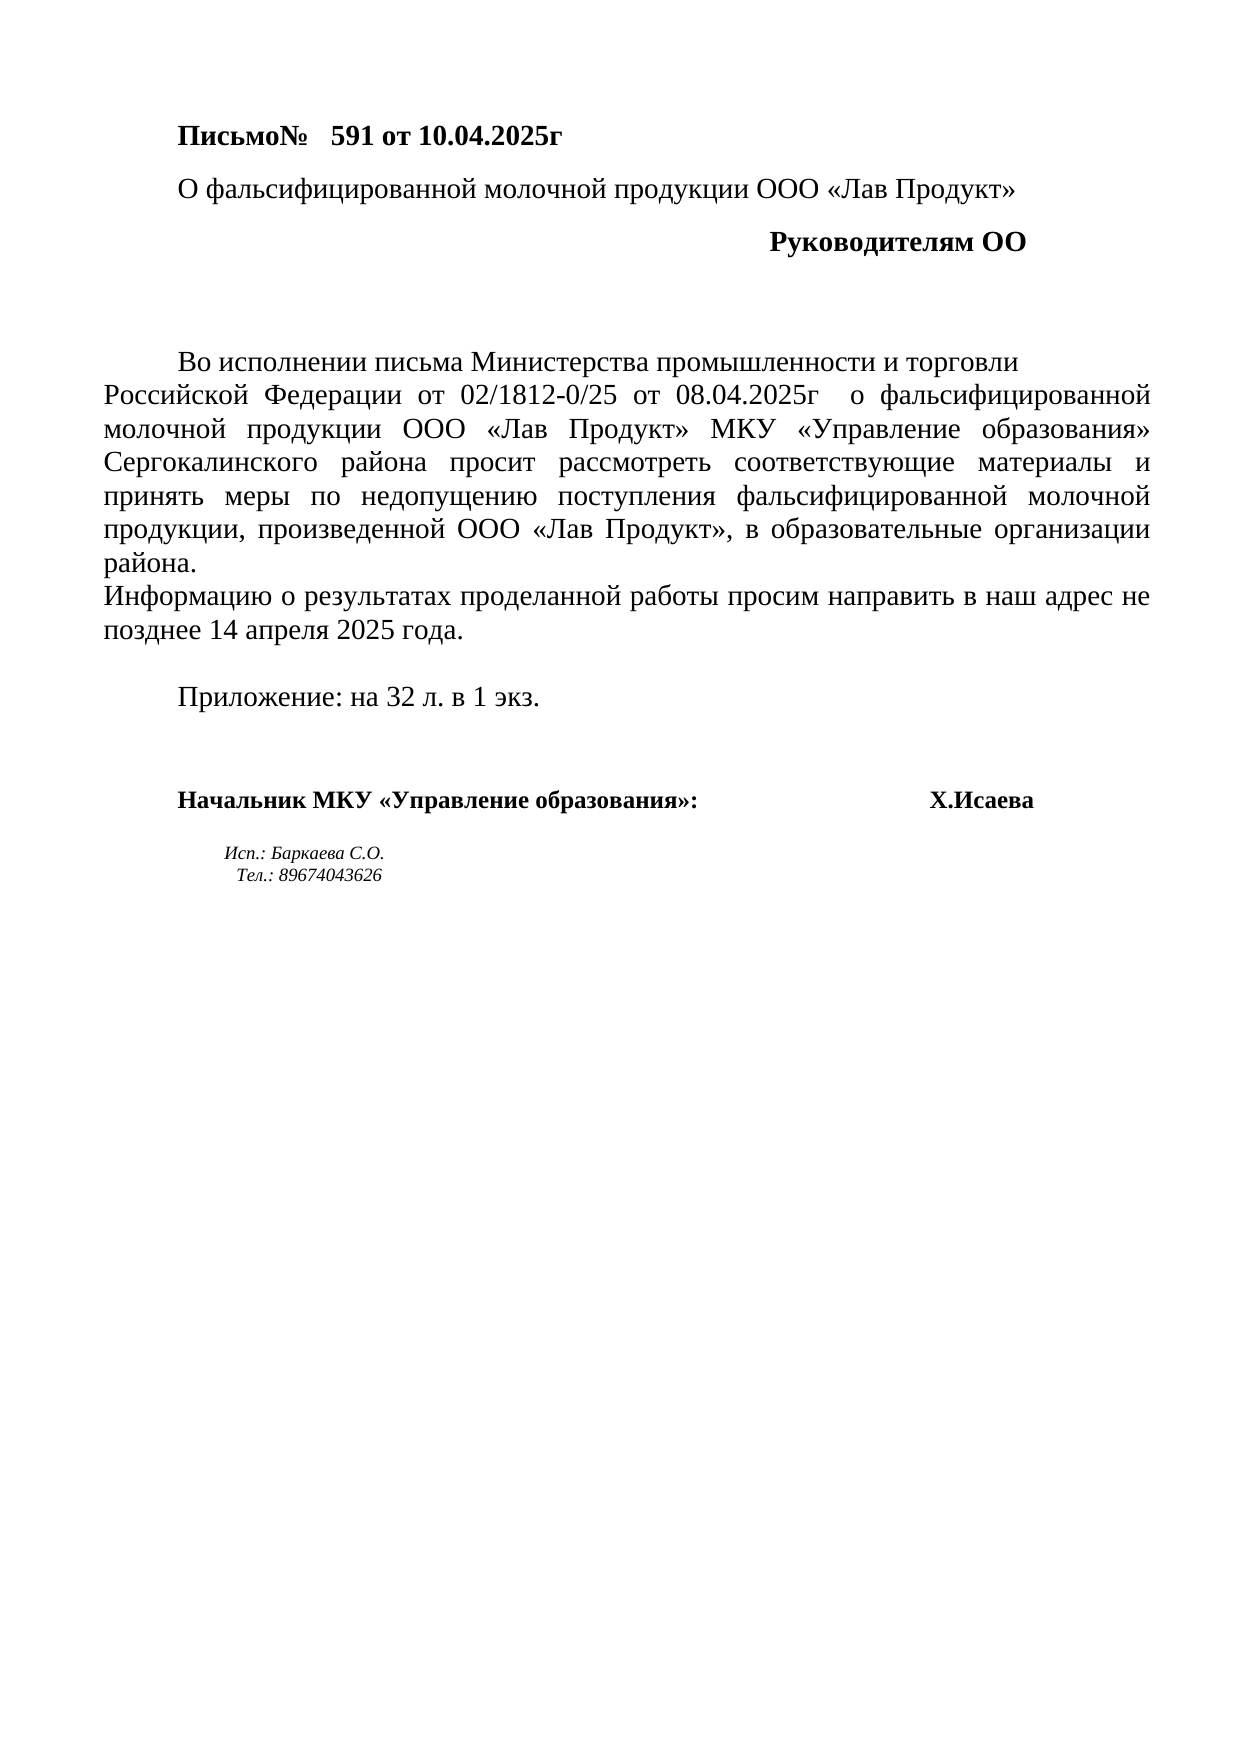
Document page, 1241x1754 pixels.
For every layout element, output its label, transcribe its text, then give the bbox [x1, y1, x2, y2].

text О фальсифицированной молочной продукции ООО «Лав Продукт» [177, 171, 1152, 204]
text Информацию о результатах проделанной работы просим направить в наш адрес не позднее 14 апреля 2025 года. [103, 578, 1152, 646]
text Начальник МКУ «Управление образования»: Х.Исаева [177, 785, 1152, 813]
text Исп.: Баркаева С.О. [177, 842, 1152, 864]
text Руководителям ОО [177, 224, 1152, 257]
text Письмо№ 591 от 10.04.2025г [177, 118, 1152, 152]
text Российской Федерации от 02/1812-0/25 от 08.04.2025г о фальсифицированной молочной продукции ООО «Лав Продукт» МКУ «Управление образования» Сергокалинского района просит рассмотреть соответствующие материалы и принять меры по недопущению поступления фальсифицированной молочной продукции, произведенной ООО «Лав Продукт», в образовательные организации района. [103, 377, 1152, 578]
text Во исполнении письма Министерства промышленности и торговли [177, 344, 1152, 377]
text Тел.: 89674043626 [177, 864, 1152, 885]
text Приложение: на 32 л. в 1 экз. [177, 679, 1152, 713]
